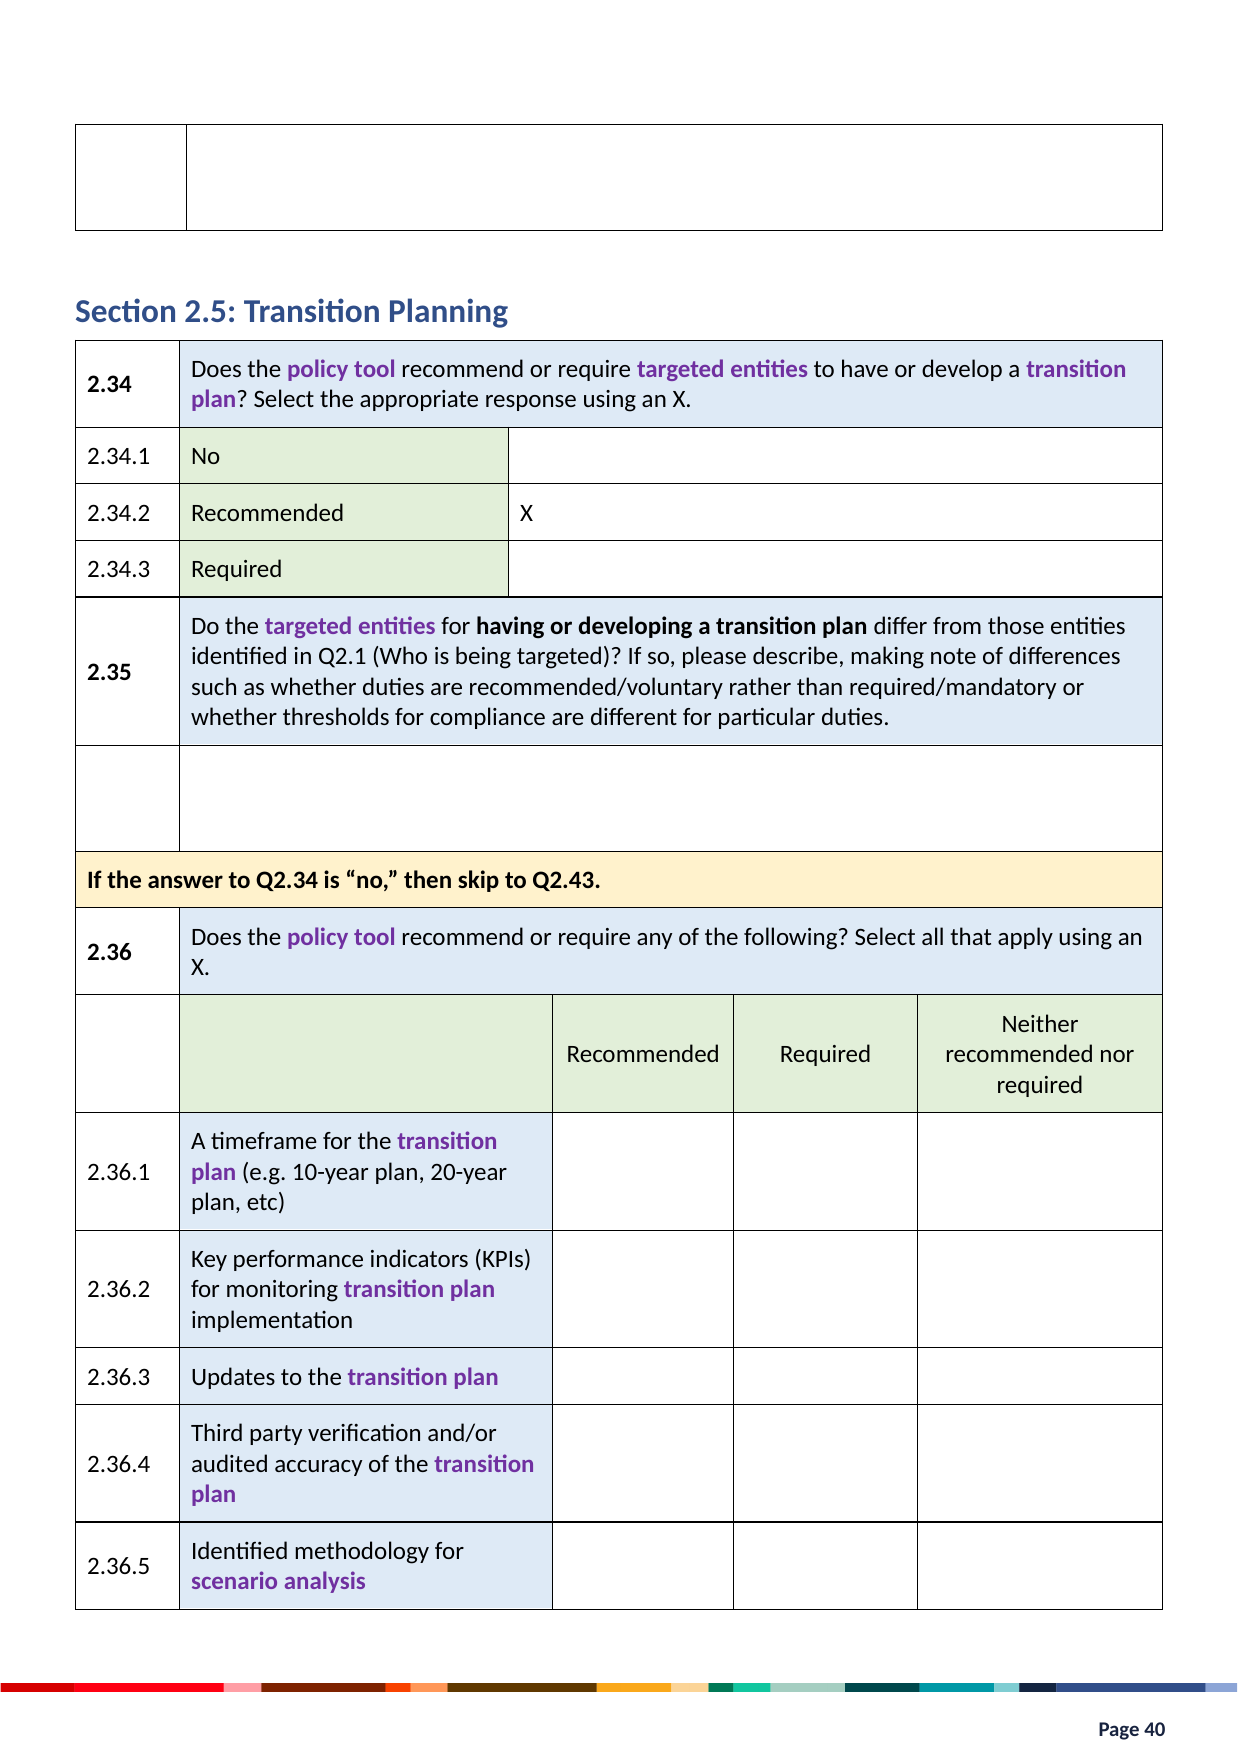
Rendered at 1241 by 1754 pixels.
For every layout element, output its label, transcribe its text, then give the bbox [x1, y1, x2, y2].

table_cell 2.36.4 [76, 1405, 179, 1521]
table_cell No [180, 428, 508, 483]
table_cell [76, 125, 186, 230]
table_cell Third party verification and/or audited accuracy of the transition plan [180, 1405, 552, 1521]
table_cell [187, 125, 1162, 230]
table_cell Required [734, 995, 917, 1112]
table_cell A timeframe for the transition plan (e.g. 10-year plan, 20-year plan, etc) [180, 1113, 552, 1229]
table_header Does the policy tool recommend or require targeted entities to have or develop a transition plan? Select the appropriate response using an X. [180, 341, 1162, 427]
table_cell If the answer to Q2.34 is “no,” then skip to Q2.43. [76, 852, 1162, 907]
picture [0, 1683, 1236, 1692]
table_cell Updates to the transition plan [180, 1348, 552, 1404]
table_cell Does the policy tool recommend or require any of the following? Select all that apply using an X. [180, 908, 1162, 994]
table_cell 2.36.2 [76, 1231, 179, 1347]
table_cell [918, 1113, 1162, 1229]
table_cell Required [180, 541, 508, 596]
table_cell [918, 1348, 1162, 1404]
subtitle Section 2.5: Transition Planning [75, 291, 1165, 331]
table_cell [180, 995, 552, 1112]
table_cell Do the targeted entities for having or developing a transition plan differ from those entities identified in Q2.1 (Who is being targeted)? If so, please describe, making note of differences such as whether duties are recommended/voluntary rather than required/mandatory or whether thresholds for compliance are different for particular duties. [180, 598, 1162, 744]
table_cell [553, 1113, 733, 1229]
table_cell [553, 1231, 733, 1347]
table_cell [734, 1113, 917, 1229]
table_cell Recommended [180, 484, 508, 540]
table_cell [76, 995, 179, 1112]
table_cell [553, 1405, 733, 1521]
table_cell Neither recommended nor required [918, 995, 1162, 1112]
table_cell [76, 746, 179, 851]
table_header 2.34 [76, 341, 179, 427]
table_cell 2.34.1 [76, 428, 179, 483]
table_cell [553, 1348, 733, 1404]
table_cell [918, 1523, 1162, 1608]
table_cell [734, 1405, 917, 1521]
table_cell [734, 1348, 917, 1404]
table_cell X [509, 484, 1162, 540]
table_cell 2.34.2 [76, 484, 179, 540]
table_cell 2.36.3 [76, 1348, 179, 1404]
table_cell [734, 1523, 917, 1608]
table_cell Key performance indicators (KPIs) for monitoring transition plan implementation [180, 1231, 552, 1347]
table_cell 2.35 [76, 598, 179, 744]
table_cell 2.36.5 [76, 1523, 179, 1608]
table_cell 2.36.1 [76, 1113, 179, 1229]
table_cell Recommended [553, 995, 733, 1112]
table_cell [553, 1523, 733, 1608]
table_cell 2.34.3 [76, 541, 179, 596]
table_cell [918, 1231, 1162, 1347]
table_cell [509, 541, 1162, 596]
table_cell [509, 428, 1162, 483]
table_cell [734, 1231, 917, 1347]
table_cell [918, 1405, 1162, 1521]
table_cell Identified methodology for scenario analysis [180, 1523, 552, 1608]
table_cell 2.36 [76, 908, 179, 994]
table_cell [180, 746, 1162, 851]
